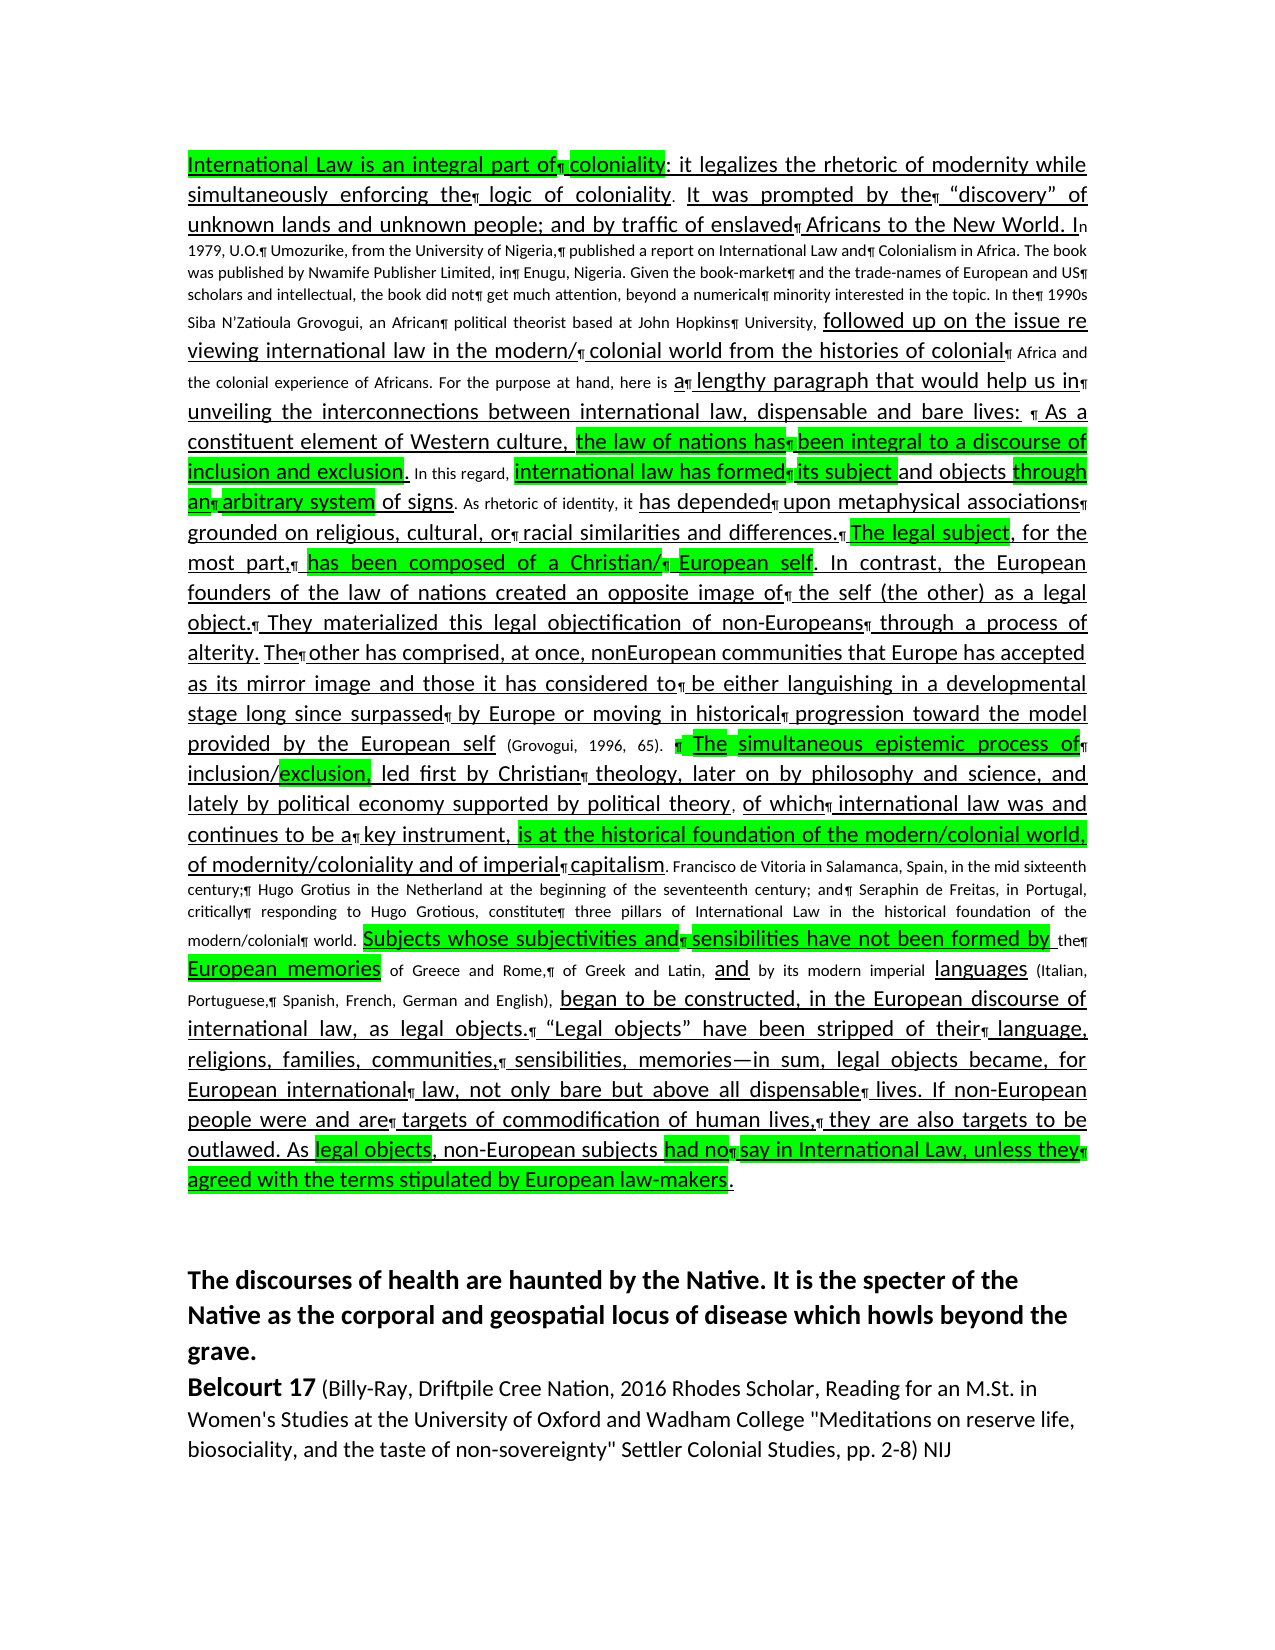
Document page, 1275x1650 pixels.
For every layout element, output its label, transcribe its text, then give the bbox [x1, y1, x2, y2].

text International Law is an integral part of¶ coloniality: it legalizes the rhetoric of modernity while simultaneously enforcing the¶ logic of coloniality. It was prompted by the¶ “discovery” of unknown lands and unknown people; and by trafﬁc of enslaved¶ Africans to the New World. In 1979, U.O.¶ Umozurike, from the University of Nigeria,¶ published a report on International Law and¶ Colonialism in Africa. The book was published by Nwamife Publisher Limited, in¶ Enugu, Nigeria. Given the book-market¶ and the trade-names of European and US¶ scholars and intellectual, the book did not¶ get much attention, beyond a numerical¶ minority interested in the topic. In the¶ 1990s Siba N’Zatioula Grovogui, an African¶ political theorist based at John Hopkins¶ University, followed up on the issue re viewing international law in the modern/¶ colonial world from the histories of colonial¶ Africa and the colonial experience of Africans. For the purpose at hand, here is a¶ lengthy paragraph that would help us in¶ unveiling the interconnections between international law, dispensable and bare lives: ¶ As a constituent element of Western culture, the law of nations has¶ been integral to a discourse of inclusion and exclusion. In this regard, international law has formed¶ its subject and objects through an¶ arbitrary system of signs. As rhetoric of identity, it has depended¶ upon metaphysical associations¶ grounded on religious, cultural, or¶ racial similarities and differences.¶ The legal subject, for the most part,¶ has been composed of a Christian/¶ European self. In contrast, the European founders of the law of nations created an opposite image of¶ the self (the other) as a legal object.¶ They materialized this legal objectiﬁcation of non-Europeans¶ through a process of alterity. The¶ other has comprised, at once, nonEuropean communities that Europe has accepted as its mirror image and those it has considered to¶ be either languishing in a developmental stage long since surpassed¶ by Europe or moving in historical¶ progression toward the model provided by the European self (Grovogui, 1996, 65). ¶ The simultaneous epistemic process of¶ inclusion/exclusion, led ﬁrst by Christian¶ theology, later on by philosophy and science, and lately by political economy supported by political theory, of which¶ international law was and continues to be a¶ key instrument, is at the historical foundation of the modern/colonial world, of modernity/coloniality and of imperial¶ capitalism. Francisco de Vitoria in Salamanca, Spain, in the mid sixteenth century;¶ Hugo Grotius in the Netherland at the beginning of the seventeenth century; and¶ Seraphin de Freitas, in Portugal, critically¶ responding to Hugo Grotious, constitute¶ three pillars of International Law in the historical foundation of the modern/colonial¶ world. Subjects whose subjectivities and¶ sensibilities have not been formed by the¶ European memories of Greece and Rome,¶ of Greek and Latin, and by its modern imperial languages (Italian, Portuguese,¶ Spanish, French, German and English), began to be constructed, in the European discourse of international law, as legal objects.¶ “Legal objects” have been stripped of their¶ language, religions, families, communities,¶ sensibilities, memories—in sum, legal objects became, for European international¶ law, not only bare but above all dispensable¶ lives. If non-European people were and are¶ targets of commodiﬁcation of human lives,¶ they are also targets to be outlawed. As legal objects, non-European subjects had no¶ say in International Law, unless they¶ agreed with the terms stipulated by European law-makers. [187, 175, 1087, 451]
text International Law is an integral part of¶ coloniality: it legalizes the rhetoric of modernity while simultaneously enforcing the¶ logic of coloniality. It was prompted by the¶ “discovery” of unknown lands and unknown people; and by trafﬁc of enslaved¶ Africans to the New World. In 1979, U.O.¶ Umozurike, from the University of Nigeria,¶ published a report on International Law and¶ Colonialism in Africa. The book was published by Nwamife Publisher Limited, in¶ Enugu, Nigeria. Given the book-market¶ and the trade-names of European and US¶ scholars and intellectual, the book did not¶ get much attention, beyond a numerical¶ minority interested in the topic. In the¶ 1990s Siba N’Zatioula Grovogui, an African¶ political theorist based at John Hopkins¶ University, followed up on the issue re viewing international law in the modern/¶ colonial world from the histories of colonial¶ Africa and the colonial experience of Africans. For the purpose at hand, here is a¶ lengthy paragraph that would help us in¶ unveiling the interconnections between international law, dispensable and bare lives: ¶ As a constituent element of Western culture, the law of nations has¶ been integral to a discourse of inclusion and exclusion. In this regard, international law has formed¶ its subject and objects through an¶ arbitrary system of signs. As rhetoric of identity, it has depended¶ upon metaphysical associations¶ grounded on religious, cultural, or¶ racial similarities and differences.¶ The legal subject, for the most part,¶ has been composed of a Christian/¶ European self. In contrast, the European founders of the law of nations created an opposite image of¶ the self (the other) as a legal object.¶ They materialized this legal objectiﬁcation of non-Europeans¶ through a process of alterity. The¶ other has comprised, at once, nonEuropean communities that Europe has accepted as its mirror image and those it has considered to¶ be either languishing in a developmental stage long since surpassed¶ by Europe or moving in historical¶ progression toward the model provided by the European self (Grovogui, 1996, 65). ¶ The simultaneous epistemic process of¶ inclusion/exclusion, led ﬁrst by Christian¶ theology, later on by philosophy and science, and lately by political economy supported by political theory, of which¶ international law was and continues to be a¶ key instrument, is at the historical foundation of the modern/colonial world, of modernity/coloniality and of imperial¶ capitalism. Francisco de Vitoria in Salamanca, Spain, in the mid sixteenth century;¶ Hugo Grotius in the Netherland at the beginning of the seventeenth century; and¶ Seraphin de Freitas, in Portugal, critically¶ responding to Hugo Grotious, constitute¶ three pillars of International Law in the historical foundation of the modern/colonial¶ world. Subjects whose subjectivities and¶ sensibilities have not been formed by the¶ European memories of Greece and Rome,¶ of Greek and Latin, and by its modern imperial languages (Italian, Portuguese,¶ Spanish, French, German and English), began to be constructed, in the European discourse of international law, as legal objects.¶ “Legal objects” have been stripped of their¶ language, religions, families, communities,¶ sensibilities, memories—in sum, legal objects became, for European international¶ law, not only bare but above all dispensable¶ lives. If non-European people were and are¶ targets of commodiﬁcation of human lives,¶ they are also targets to be outlawed. As legal objects, non-European subjects had no¶ say in International Law, unless they¶ agreed with the terms stipulated by European law-makers. [187, 452, 1087, 1159]
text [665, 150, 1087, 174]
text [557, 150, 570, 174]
text Belcourt 17 (Billy-Ray, Driftpile Cree Nation, 2016 Rhodes Scholar, Reading for an M.St. in Women's Studies at the University of Oxford and Wadham College "Meditations on reserve life, biosociality, and the taste of non-sovereignty" Settler Colonial Studies, pp. 2-8) NIJ [187, 1370, 1087, 1463]
subtitle The discourses of health are haunted by the Native. It is the specter of the Native as the corporal and geospatial locus of disease which howls beyond the grave. [187, 1263, 1087, 1367]
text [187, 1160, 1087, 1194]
